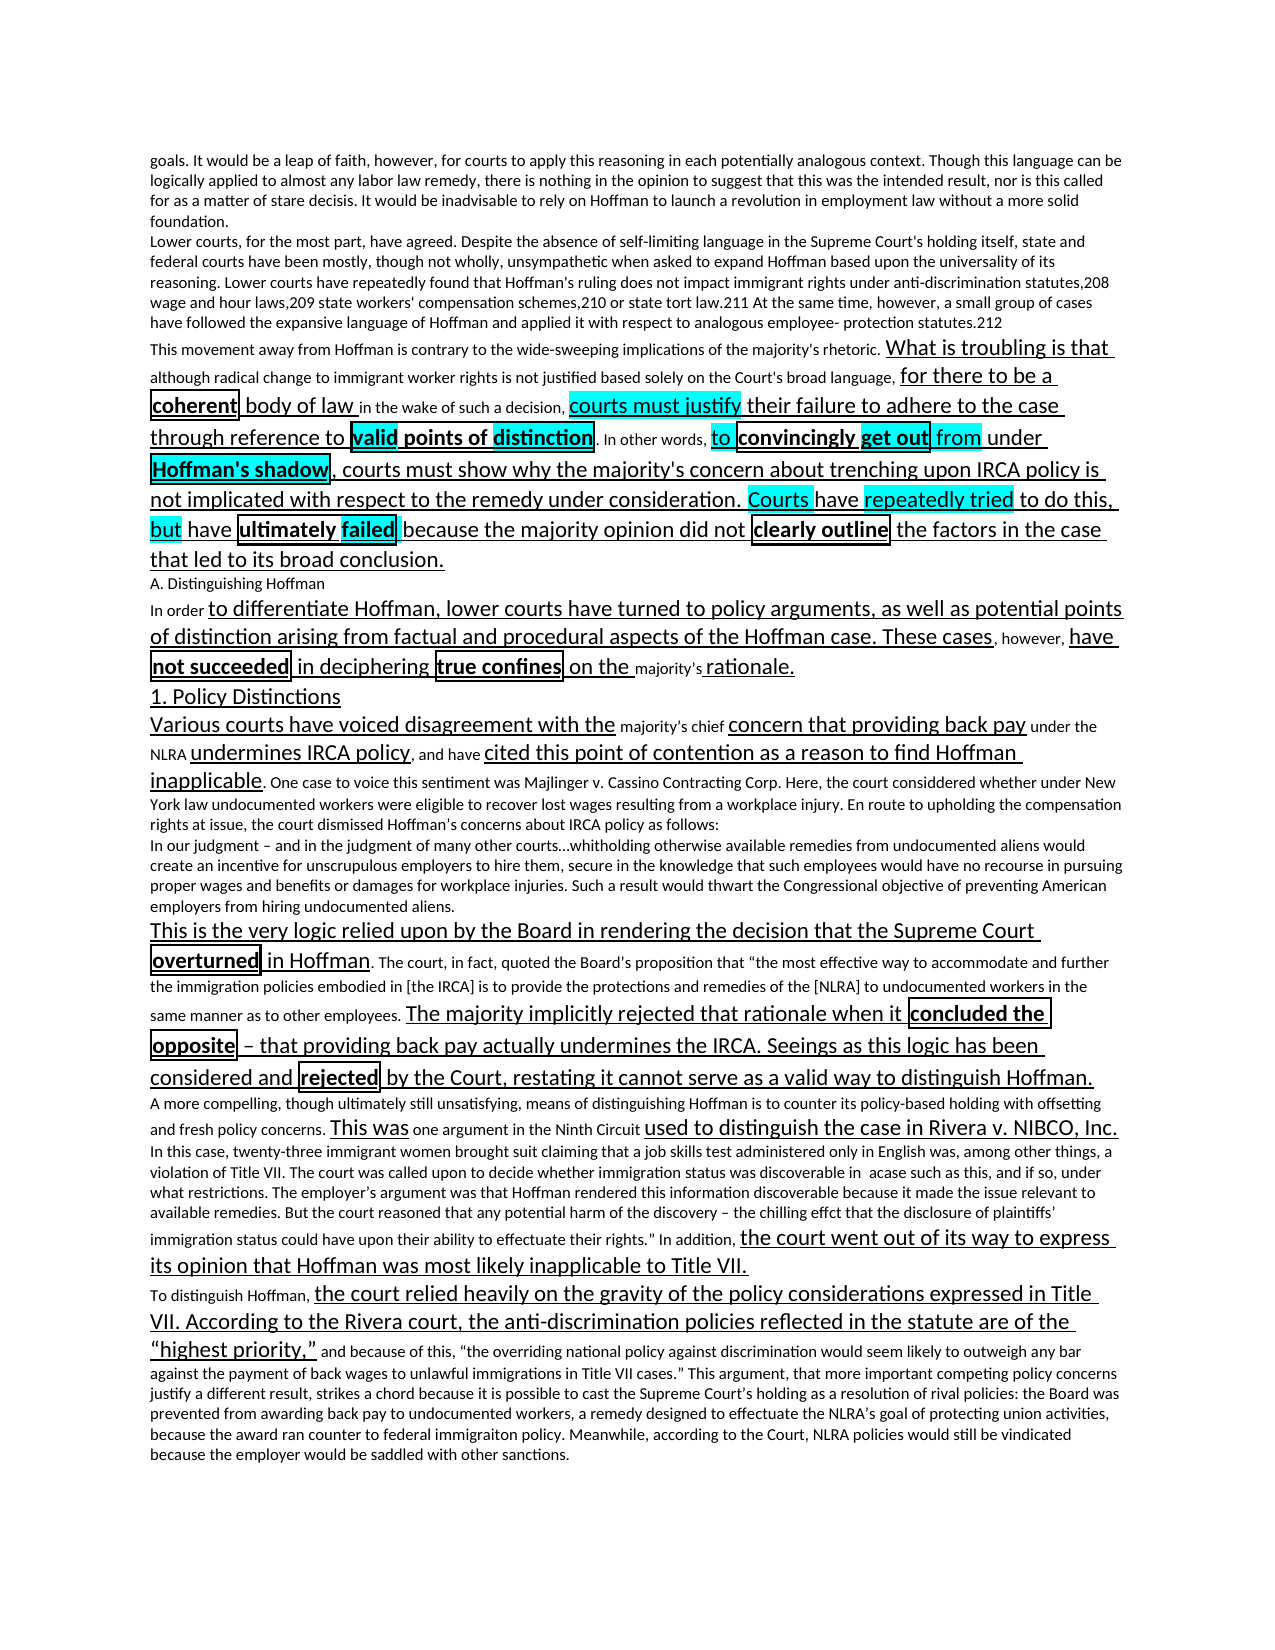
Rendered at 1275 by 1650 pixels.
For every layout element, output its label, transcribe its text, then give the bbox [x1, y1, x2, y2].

text A more compelling, though ultimately still unsatisfying, means of distinguishing Hoffman is to counter its policy-based holding with offsetting and fresh policy concerns. This was one argument in the Ninth Circuit used to distinguish the case in Rivera v. NIBCO, Inc. In this case, twenty-three immigrant women brought suit claiming that a job skills test administered only in English was, among other things, a violation of Title VII. The court was called upon to decide whether immigration status was discoverable in acase such as this, and if so, under what restrictions. The employer’s argument was that Hoffman rendered this information discoverable because it made the issue relevant to available remedies. But the court reasoned that any potential harm of the discovery – the chilling effct that the disclosure of plaintiffs’ immigration status could have upon their ability to effectuate their rights.” In addition, the court went out of its way to express its opinion that Hoffman was most likely inapplicable to Title VII. [150, 1093, 1125, 1279]
text In order to differentiate Hoffman, lower courts have turned to policy arguments, as well as potential points of distinction arising from factual and procedural aspects of the Hoffman case. These cases, however, have not succeeded in deciphering true confines on the majority’s rationale. [150, 594, 1125, 682]
text This movement away from Hoffman is contrary to the wide-sweeping implications of the majority's rhetoric. What is troubling is that although radical change to immigrant worker rights is not justified based solely on the Court's broad language, for there to be a coherent body of law in the wake of such a decision, courts must justify their failure to adhere to the case through reference to valid points of distinction. In other words, to convincingly get out from under Hoffman's shadow, courts must show why the majority's concern about trenching upon IRCA policy is not implicated with respect to the remedy under consideration. Courts have repeatedly tried to do this, but have ultimately failed because the majority opinion did not clearly outline the factors in the case that led to its broad conclusion. [150, 333, 1125, 574]
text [150, 150, 1125, 231]
text This is the very logic relied upon by the Board in rendering the decision that the Supreme Court overturned in Hoffman. The court, in fact, quoted the Board’s proposition that “the most effective way to accommodate and further the immigration policies embodied in [the IRCA] is to provide the protections and remedies of the [NLRA] to undocumented workers in the same manner as to other employees. The majority implicitly rejected that rationale when it concluded the opposite – that providing back pay actually undermines the IRCA. Seeings as this logic has been considered and rejected by the Court, restating it cannot serve as a valid way to distinguish Hoffman. [150, 916, 1125, 1093]
text To distinguish Hoffman, the court relied heavily on the gravity of the policy considerations expressed in Title VII. According to the Rivera court, the anti-discrimination policies reflected in the statute are of the “highest priority,” and because of this, “the overriding national policy against discrimination would seem likely to outweigh any bar against the payment of back wages to unlawful immigrations in Title VII cases.” This argument, that more important competing policy concerns justify a different result, strikes a chord because it is possible to cast the Supreme Court’s holding as a resolution of rival policies: the Board was prevented from awarding back pay to undocumented workers, a remedy designed to effectuate the NLRA’s goal of protecting union activities, because the award ran counter to federal immigraiton policy. Meanwhile, according to the Court, NLRA policies would still be vindicated because the employer would be saddled with other sanctions. [150, 1279, 1125, 1464]
text Lower courts, for the most part, have agreed. Despite the absence of self-limiting language in the Supreme Court's holding itself, state and federal courts have been mostly, though not wholly, unsympathetic when asked to expand Hoffman based upon the universality of its reasoning. Lower courts have repeatedly found that Hoffman's ruling does not impact immigrant rights under anti-discrimination statutes,208 wage and hour laws,209 state workers' compensation schemes,210 or state tort law.211 At the same time, however, a small group of cases have followed the expansive language of Hoffman and applied it with respect to analogous employee- protection statutes.212 [150, 231, 1125, 333]
text Various courts have voiced disagreement with the majority’s chief concern that providing back pay under the NLRA undermines IRCA policy, and have cited this point of contention as a reason to find Hoffman inapplicable. One case to voice this sentiment was Majlinger v. Cassino Contracting Corp. Here, the court considdered whether under New York law undocumented workers were eligible to recover lost wages resulting from a workplace injury. En route to upholding the compensation rights at issue, the court dismissed Hoffman’s concerns about IRCA policy as follows: [150, 710, 1125, 835]
text 1. Policy Distinctions [150, 682, 1125, 710]
text In our judgment – and in the judgment of many other courts…whitholding otherwise available remedies from undocumented aliens would create an incentive for unscrupulous employers to hire them, secure in the knowledge that such employees would have no recourse in pursuing proper wages and benefits or damages for workplace injuries. Such a result would thwart the Congressional objective of preventing American employers from hiring undocumented aliens. [150, 835, 1125, 916]
text A. Distinguishing Hoffman [150, 574, 1125, 594]
